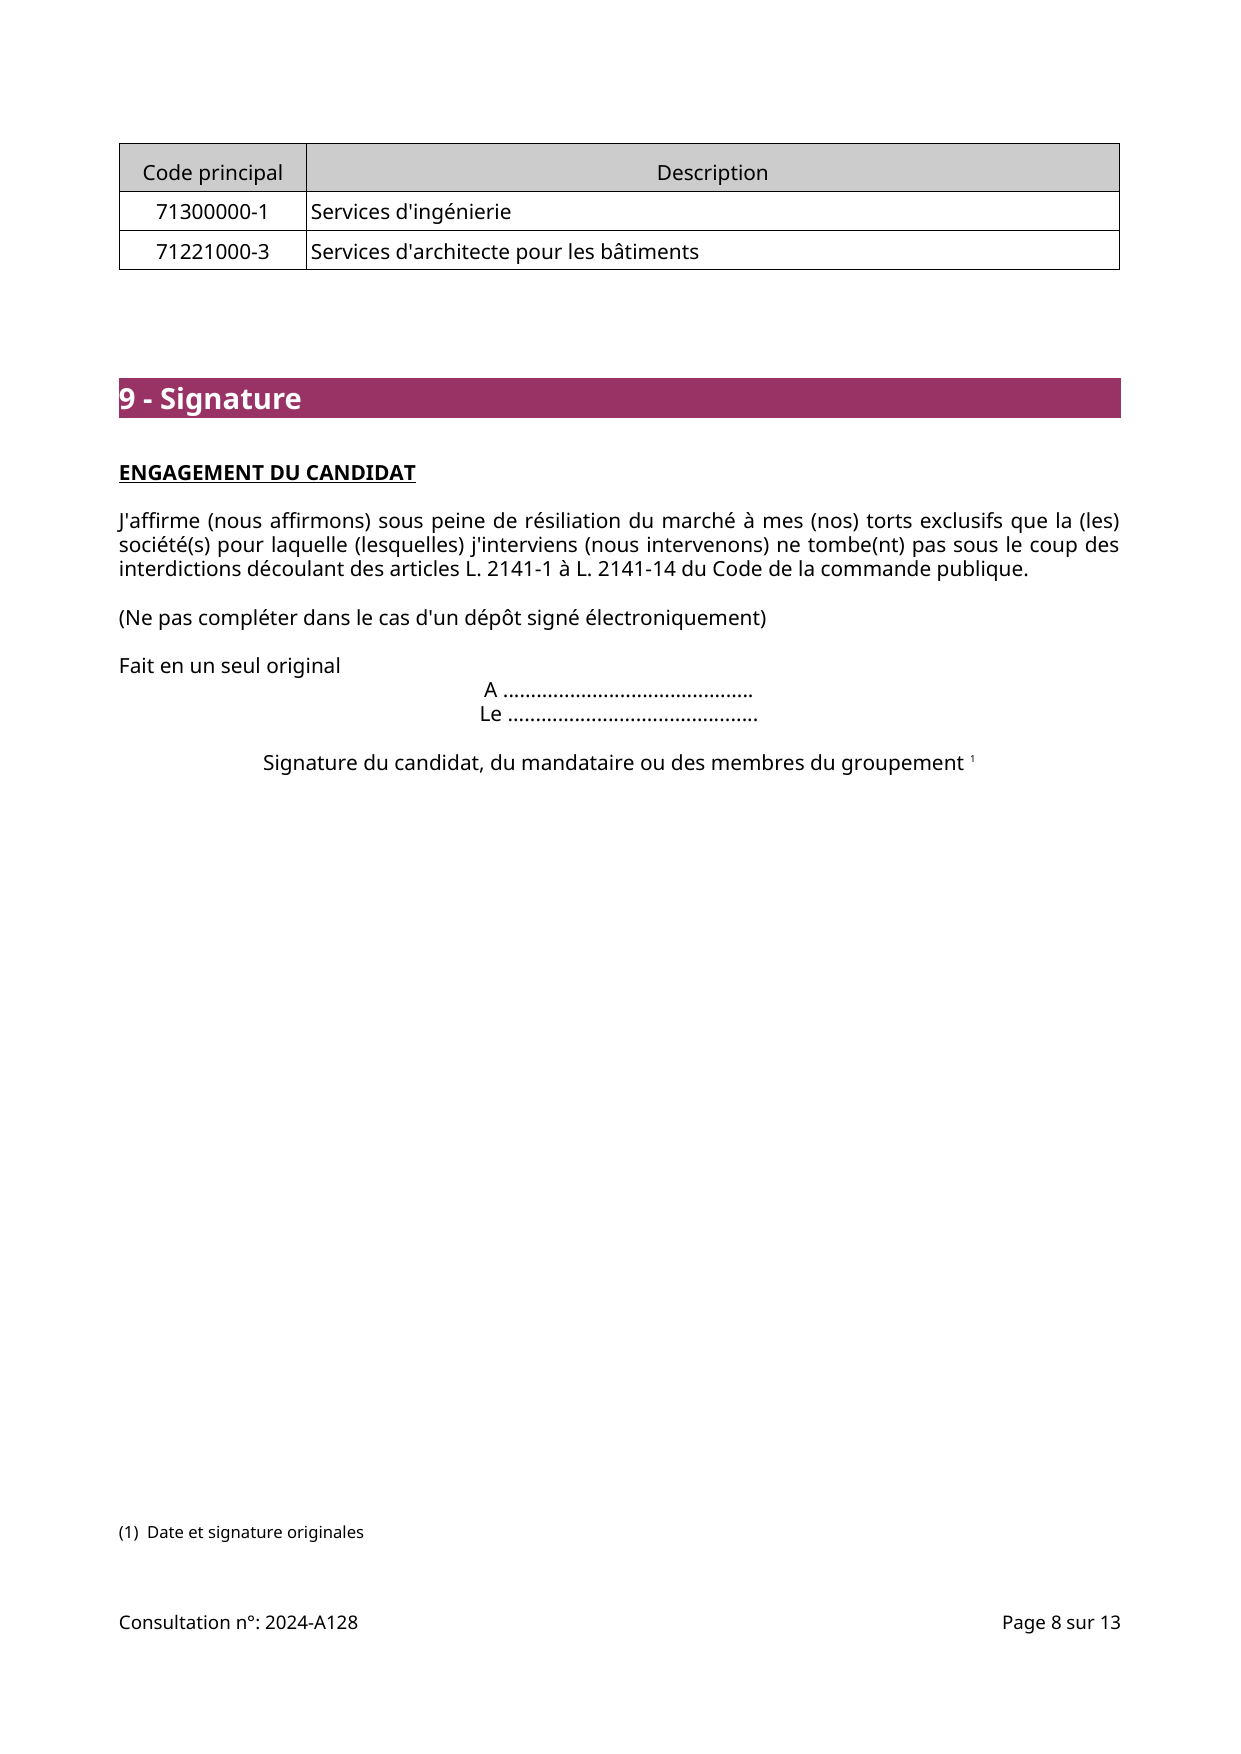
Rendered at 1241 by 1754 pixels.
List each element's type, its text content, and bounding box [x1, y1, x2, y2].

table_cell 71221000-3 [120, 231, 306, 269]
text (Ne pas compléter dans le cas d'un dépôt signé électroniquement) [119, 606, 1121, 630]
text Fait en un seul original [119, 654, 1121, 678]
table_cell Services d'architecte pour les bâtiments [307, 231, 1119, 269]
table_header Description [307, 144, 1119, 191]
table_cell 71300000-1 [120, 192, 306, 230]
text A ............................................. [119, 678, 1119, 702]
text ENGAGEMENT DU CANDIDAT [119, 461, 1121, 485]
table_cell Services d'ingénierie [307, 192, 1119, 230]
text Signature du candidat, du mandataire ou des membres du groupement 1 [119, 751, 1119, 775]
subtitle 9 - Signature [119, 378, 1121, 418]
text Le ............................................. [119, 702, 1119, 727]
text J'affirme (nous affirmons) sous peine de résiliation du marché à mes (nos) torts exclusifs que la (les) société(s) pour laquelle (lesquelles) j'interviens (nous intervenons) ne tombe(nt) pas sous le coup des interdictions découlant des articles L. 2141-1 à L. 2141-14 du Code de la commande publique. [119, 509, 1121, 582]
table_header Code principal [120, 144, 306, 191]
